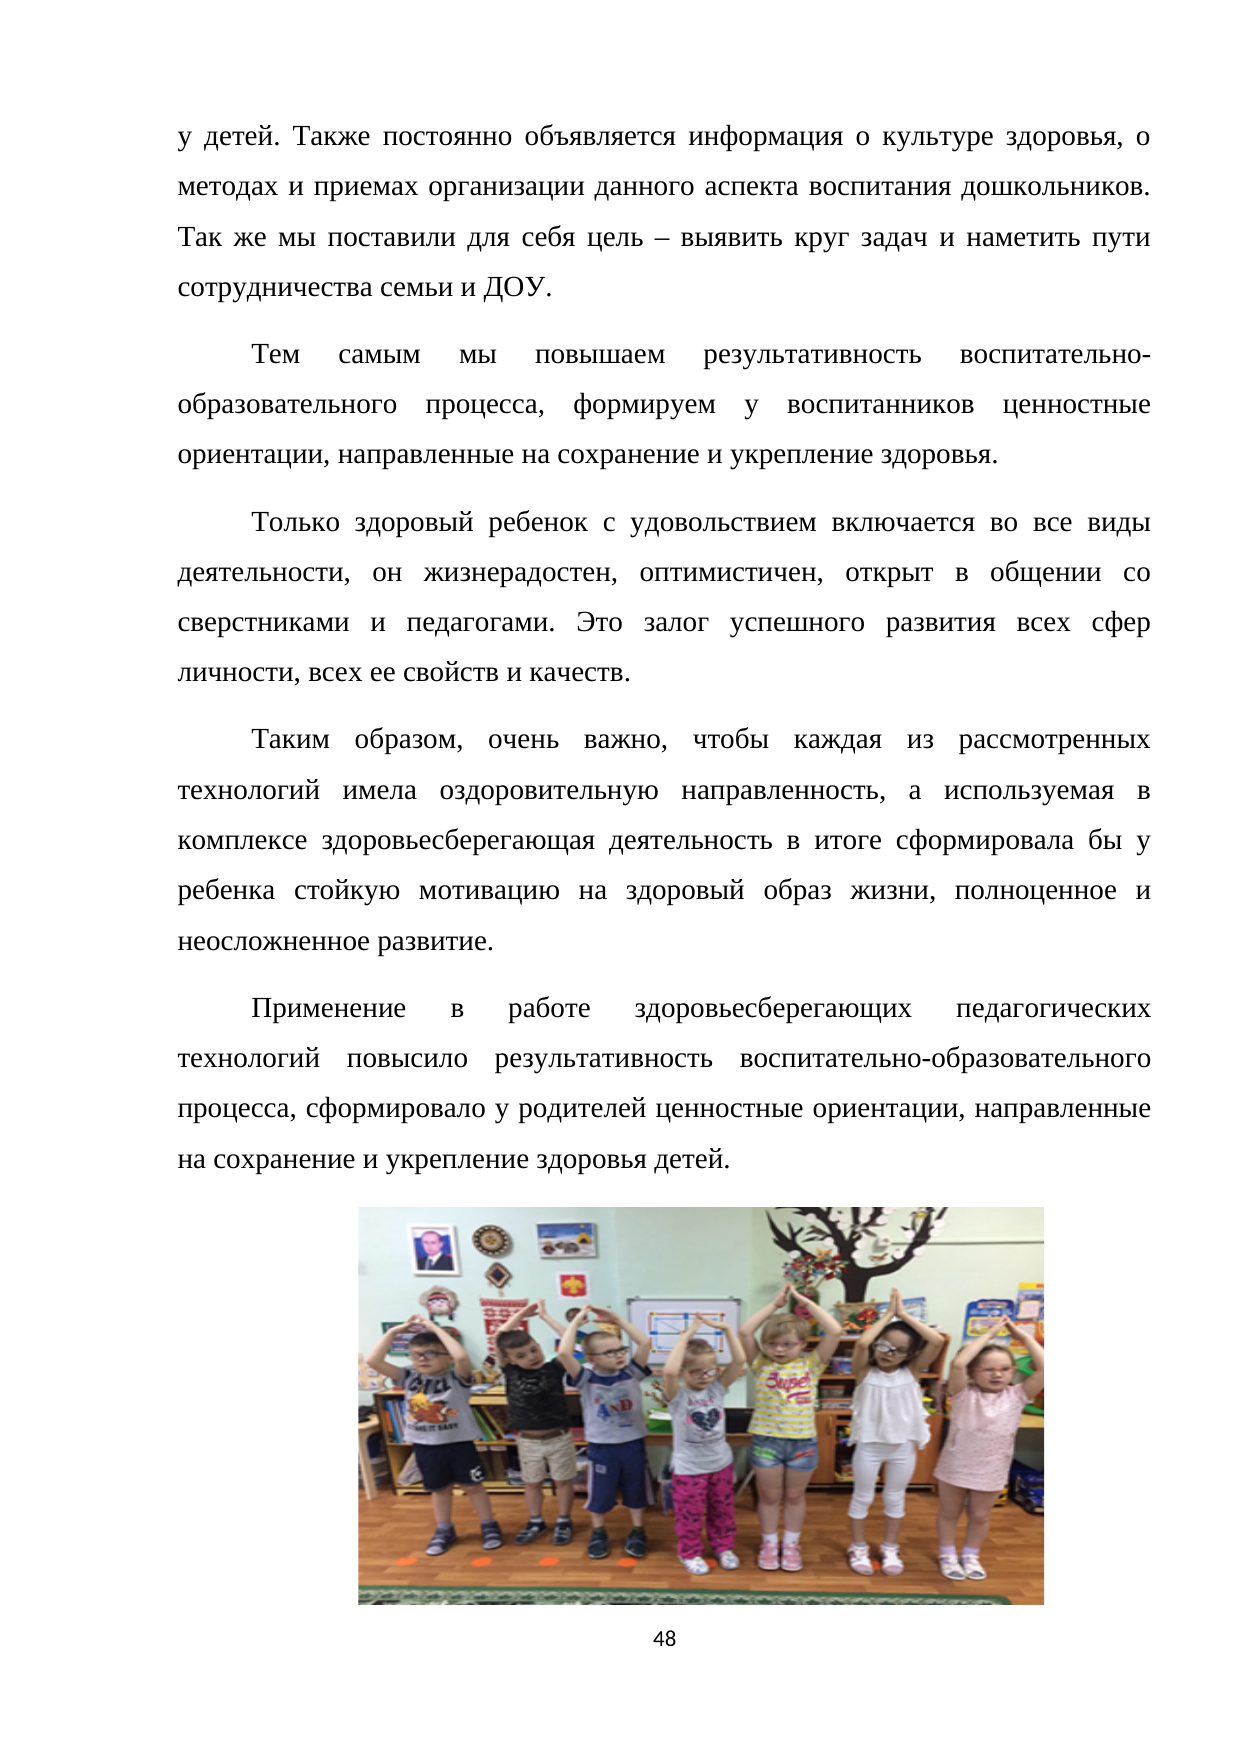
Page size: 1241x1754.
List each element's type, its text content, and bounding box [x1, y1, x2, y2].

text Тем самым мы повышаем результативность воспитательно- образовательного процесса, формируем у воспитанников ценностные ориентации, направленные на сохранение и укрепление здоровья. [177, 336, 1152, 470]
text Применение в работе здоровьесберегающих педагогических технологий повысило результативность воспитательно-образовательного процесса, сформировало у родителей ценностные ориентации, направленные на сохранение и укрепление здоровья детей. [177, 990, 1152, 1174]
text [177, 118, 1152, 303]
text Только здоровый ребенок с удовольствием включается во все виды деятельности, он жизнерадостен, оптимистичен, открыт в общении со сверстниками и педагогами. Это залог успешного развития всех сфер личности, всех ее свойств и качеств. [177, 504, 1152, 688]
picture [358, 1207, 1045, 1605]
text Таким образом, очень важно, чтобы каждая из рассмотренных технологий имела оздоровительную направленность, а используемая в комплексе здоровьесберегающая деятельность в итоге сформировала бы у ребенка стойкую мотивацию на здоровый образ жизни, полноценное и неосложненное развитие. [177, 722, 1152, 956]
